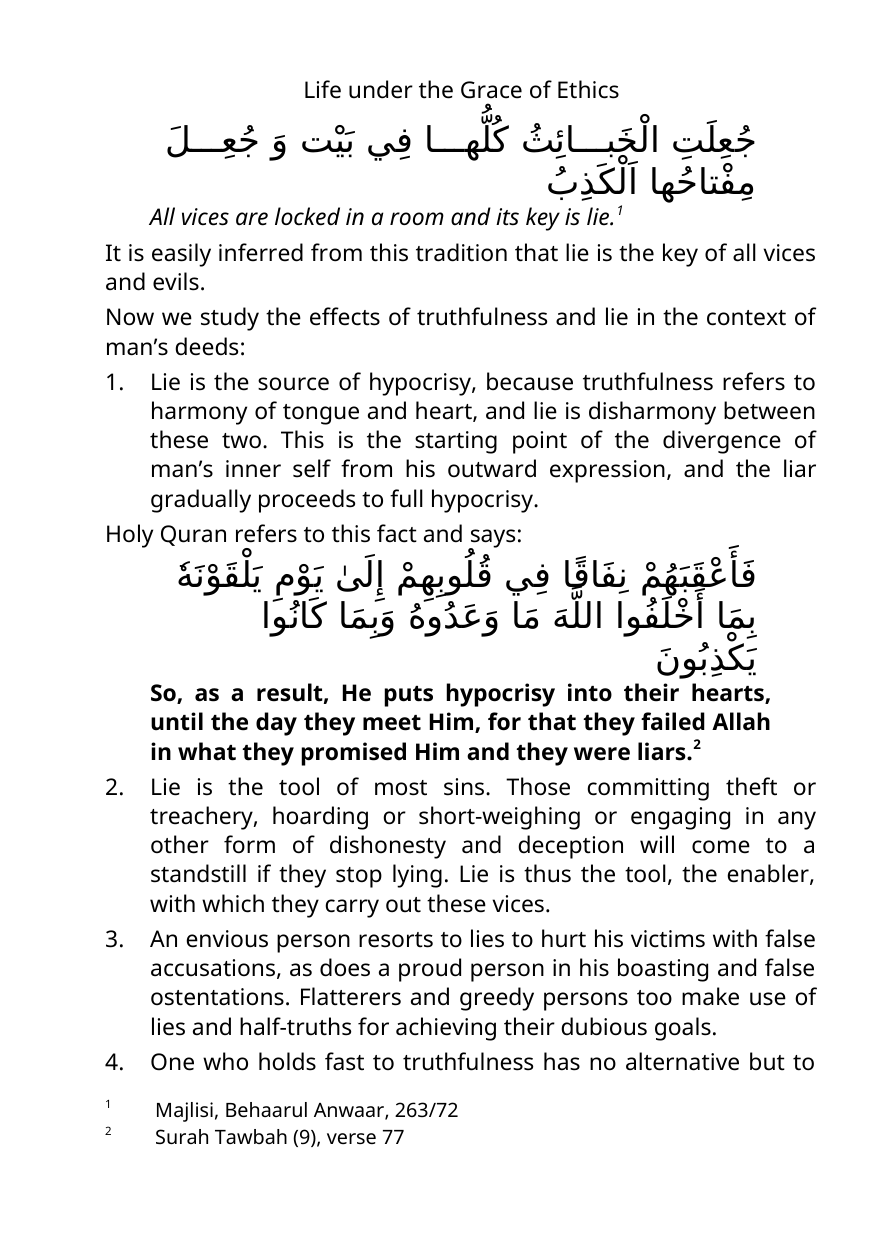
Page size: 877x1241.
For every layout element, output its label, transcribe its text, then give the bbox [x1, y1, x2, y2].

text 2. Lie is the tool of most sins. Those committing theft or treachery, hoarding or short-weighing or engaging in any other form of dishonesty and deception will come to a standstill if they stop lying. Lie is thus the tool, the enabler, with which they carry out these vices. [105, 772, 817, 918]
text 1. Lie is the source of hypocrisy, because truthfulness refers to harmony of tongue and heart, and lie is disharmony between these two. This is the starting point of the divergence of man’s inner self from his outward expression, and the liar gradually proceeds to full hypocrisy. [105, 367, 817, 513]
text All vices are locked in a room and its key is lie. [150, 202, 772, 232]
text جُعِلَتِ الْخَبائِثُ كُلُّها فِي بَيْت وَ جُعِلَ مِفْتاحُها اَلْكَذِبُ [165, 120, 757, 202]
text 3. An envious person resorts to lies to hurt his victims with false accusations, as does a proud person in his boasting and false ostentations. Flatterers and greedy persons too make use of lies and half-truths for achieving their dubious goals. [105, 924, 817, 1041]
text فَأَعْقَبَهُمْ نِفَاقًا فِي قُلُوبِهِمْ إِلَىٰ يَوْمِ يَلْقَوْنَهٗ بِمَا أَخْلَفُوا اللَّهَ مَا وَعَدُوهُ وَبِمَا كَانُوا يَكْذِبُونَ [165, 554, 757, 678]
text So, as a result, He puts hypocrisy into their hearts, until the day they meet Him, for that they failed Allah in what they promised Him and they were liars. [150, 678, 772, 766]
text Holy Quran refers to this fact and says: [105, 519, 817, 548]
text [105, 1047, 817, 1076]
text Now we study the effects of truthfulness and lie in the context of man’s deeds: [105, 302, 817, 361]
text It is easily inferred from this tradition that lie is the key of all vices and evils. [105, 238, 817, 296]
